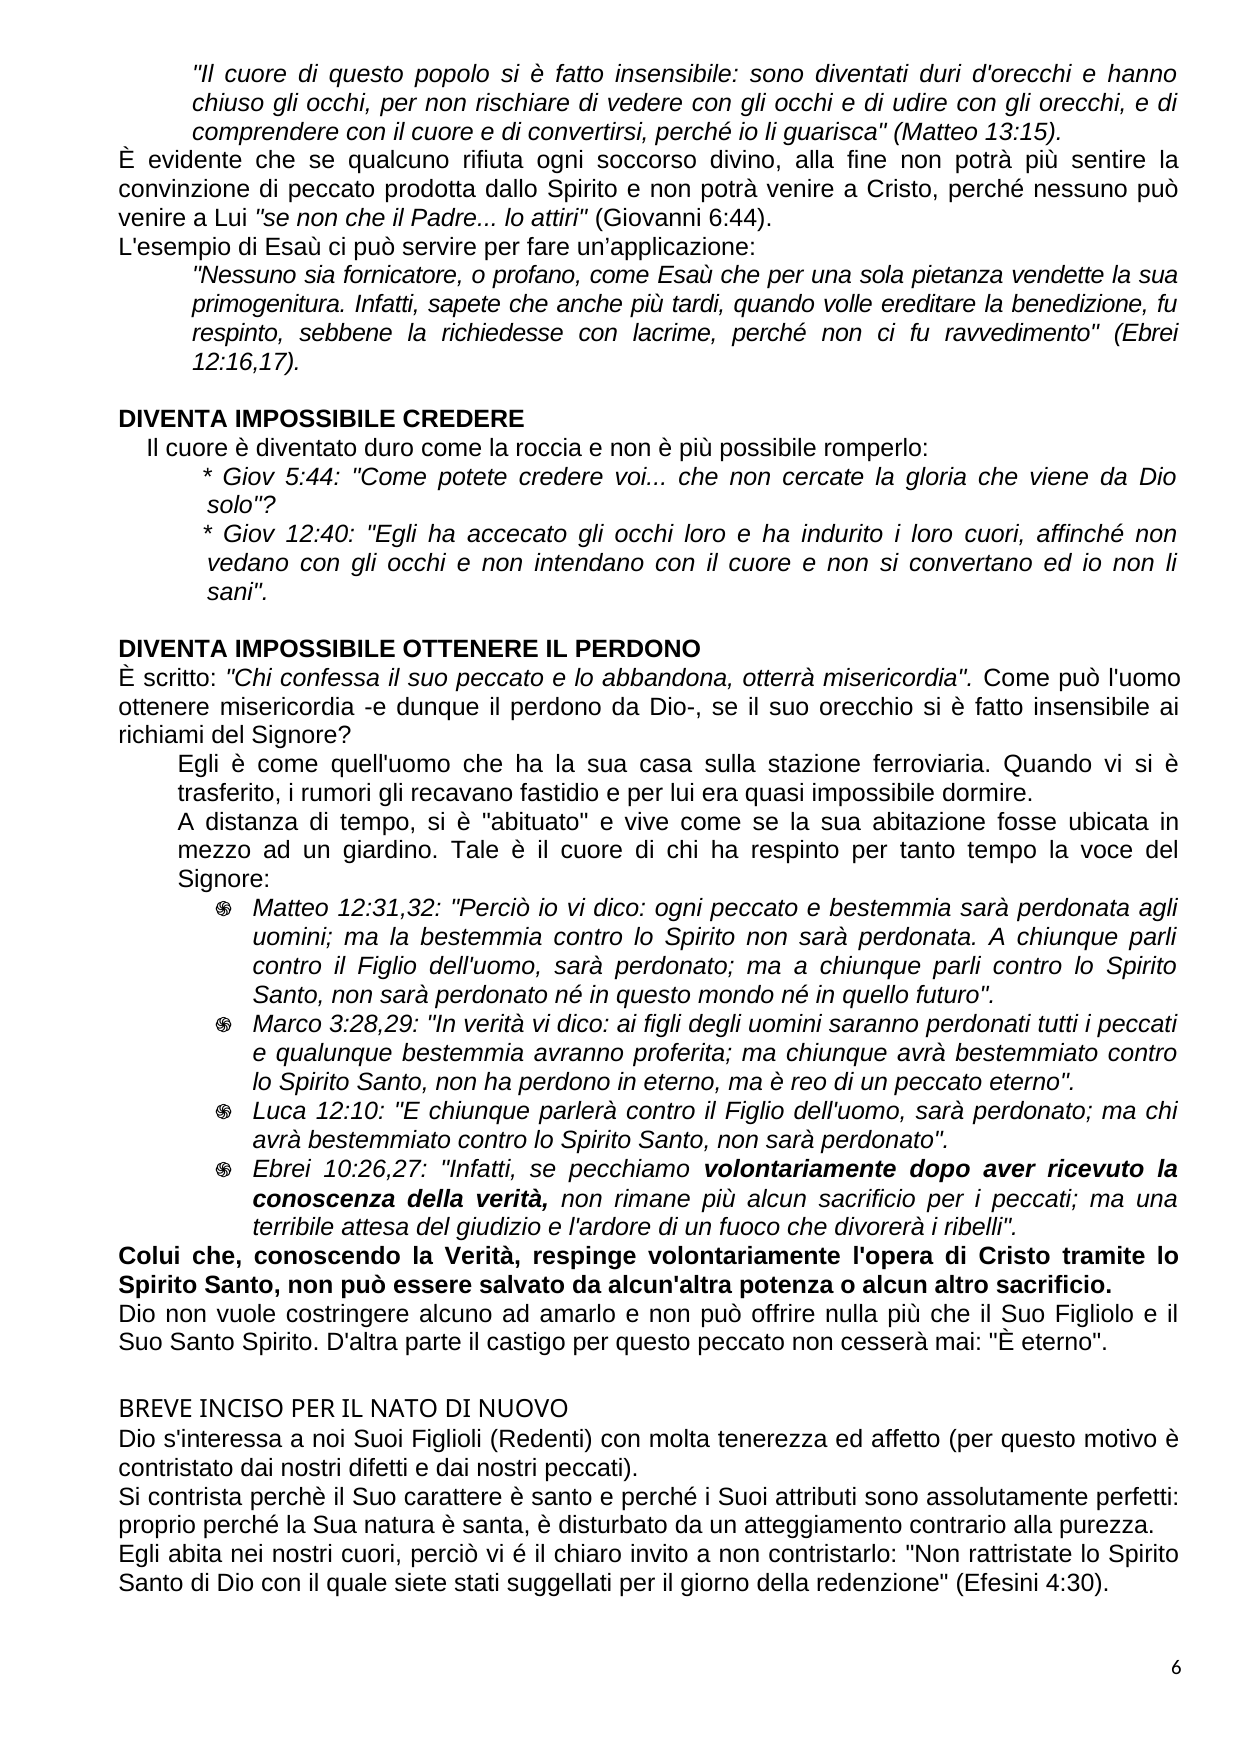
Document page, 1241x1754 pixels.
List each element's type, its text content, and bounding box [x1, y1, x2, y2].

text L'esempio di Esaù ci può servire per fare un’applicazione: [118, 232, 1181, 260]
text È evidente che se qualcuno rifiuta ogni soccorso divino, alla fine non potrà più sentire la convinzione di peccato prodotta dallo Spirito e non potrà venire a Cristo, perché nessuno può venire a Lui "se non che il Padre... lo attiri" (Giovanni 6:44). [118, 145, 1181, 232]
text È scritto: "Chi confessa il suo peccato e lo abbandona, otterrà misericordia". Come può l'uomo ottenere misericordia -e dunque il perdono da Dio-, se il suo orecchio si è fatto insensibile ai richiami del Signore? [118, 663, 1181, 749]
text "Il cuore di questo popolo si è fatto insensibile: sono diventati duri d'orecchi e hanno chiuso gli occhi, per non rischiare di vedere con gli occhi e di udire con gli orecchi, e di comprendere con il cuore e di convertirsi, perché io li guarisca" (Matteo 13:15). [192, 59, 1181, 145]
text DIVENTA IMPOSSIBILE CREDERE [118, 404, 1181, 433]
text Si contrista perchè il Suo carattere è santo e perché i Suoi attributi sono assolutamente perfetti: proprio perché la Sua natura è santa, è disturbato da un atteggiamento contrario alla purezza. [118, 1482, 1181, 1539]
text Dio non vuole costringere alcuno ad amarlo e non può offrire nulla più che il Suo Figliolo e il Suo Santo Spirito. D'altra parte il castigo per questo peccato non cesserà mai: "È eterno". [118, 1299, 1181, 1356]
text "Nessuno sia fornicatore, o profano, come Esaù che per una sola pietanza vendette la sua primogenitura. Infatti, sapete che anche più tardi, quando volle ereditare la benedizione, fu respinto, sebbene la richiedesse con lacrime, perché non ci fu ravvedimento" (Ebrei 12:16,17). [192, 260, 1181, 375]
list Ebrei 10:26,27: "Infatti, se pecchiamo volontariamente dopo aver ricevuto la conoscenza della verità, non rimane più alcun sacrificio per i peccati; ma una terribile attesa del giudizio e l'ardore di un fuoco che divorerà i ribelli". [215, 1154, 1181, 1241]
text Dio s'interessa a noi Suoi Figlioli (Redenti) con molta tenerezza ed affetto (per questo motivo è contristato dai nostri difetti e dai nostri peccati). [118, 1424, 1181, 1482]
text BREVE INCISO PER IL NATO DI NUOVO [118, 1390, 1181, 1424]
text A distanza di tempo, si è "abituato" e vive come se la sua abitazione fosse ubicata in mezzo ad un giardino. Tale è il cuore di chi ha respinto per tanto tempo la voce del Signore: [177, 807, 1181, 893]
text Il cuore è diventato duro come la roccia e non è più possibile romperlo: [118, 433, 1181, 462]
text DIVENTA IMPOSSIBILE OTTENERE IL PERDONO [118, 634, 1181, 663]
text Egli è come quell'uomo che ha la sua casa sulla stazione ferroviaria. Quando vi si è trasferito, i rumori gli recavano fastidio e per lui era quasi impossibile dormire. [177, 749, 1181, 807]
text Egli abita nei nostri cuori, perciò vi é il chiaro invito a non contristarlo: "Non rattristate lo Spirito Santo di Dio con il quale siete stati suggellati per il giorno della redenzione" (Efesini 4:30). [118, 1539, 1181, 1597]
list Luca 12:10: "E chiunque parlerà contro il Figlio dell'uomo, sarà perdonato; ma chi avrà bestemmiato contro lo Spirito Santo, non sarà perdonato". [215, 1096, 1181, 1154]
list Marco 3:28,29: "In verità vi dico: ai figli degli uomini saranno perdonati tutti i peccati e qualunque bestemmia avranno proferita; ma chiunque avrà bestemmiato contro lo Spirito Santo, non ha perdono in eterno, ma è reo di un peccato eterno". [215, 1009, 1181, 1096]
text * Giov 12:40: "Egli ha accecato gli occhi loro e ha indurito i loro cuori, affinché non vedano con gli occhi e non intendano con il cuore e non si convertano ed io non li sani". [162, 519, 1181, 605]
text Colui che, conoscendo la Verità, respinge volontariamente l'opera di Cristo tramite lo Spirito Santo, non può essere salvato da alcun'altra potenza o alcun altro sacrificio. [118, 1241, 1181, 1299]
text * Giov 5:44: "Come potete credere voi... che non cercate la gloria che viene da Dio solo"? [162, 462, 1181, 519]
list Matteo 12:31,32: "Perciò io vi dico: ogni peccato e bestemmia sarà perdonata agli uomini; ma la bestemmia contro lo Spirito non sarà perdonata. A chiunque parli contro il Figlio dell'uomo, sarà perdonato; ma a chiunque parli contro lo Spirito Santo, non sarà perdonato né in questo mondo né in quello futuro". [215, 893, 1181, 1009]
